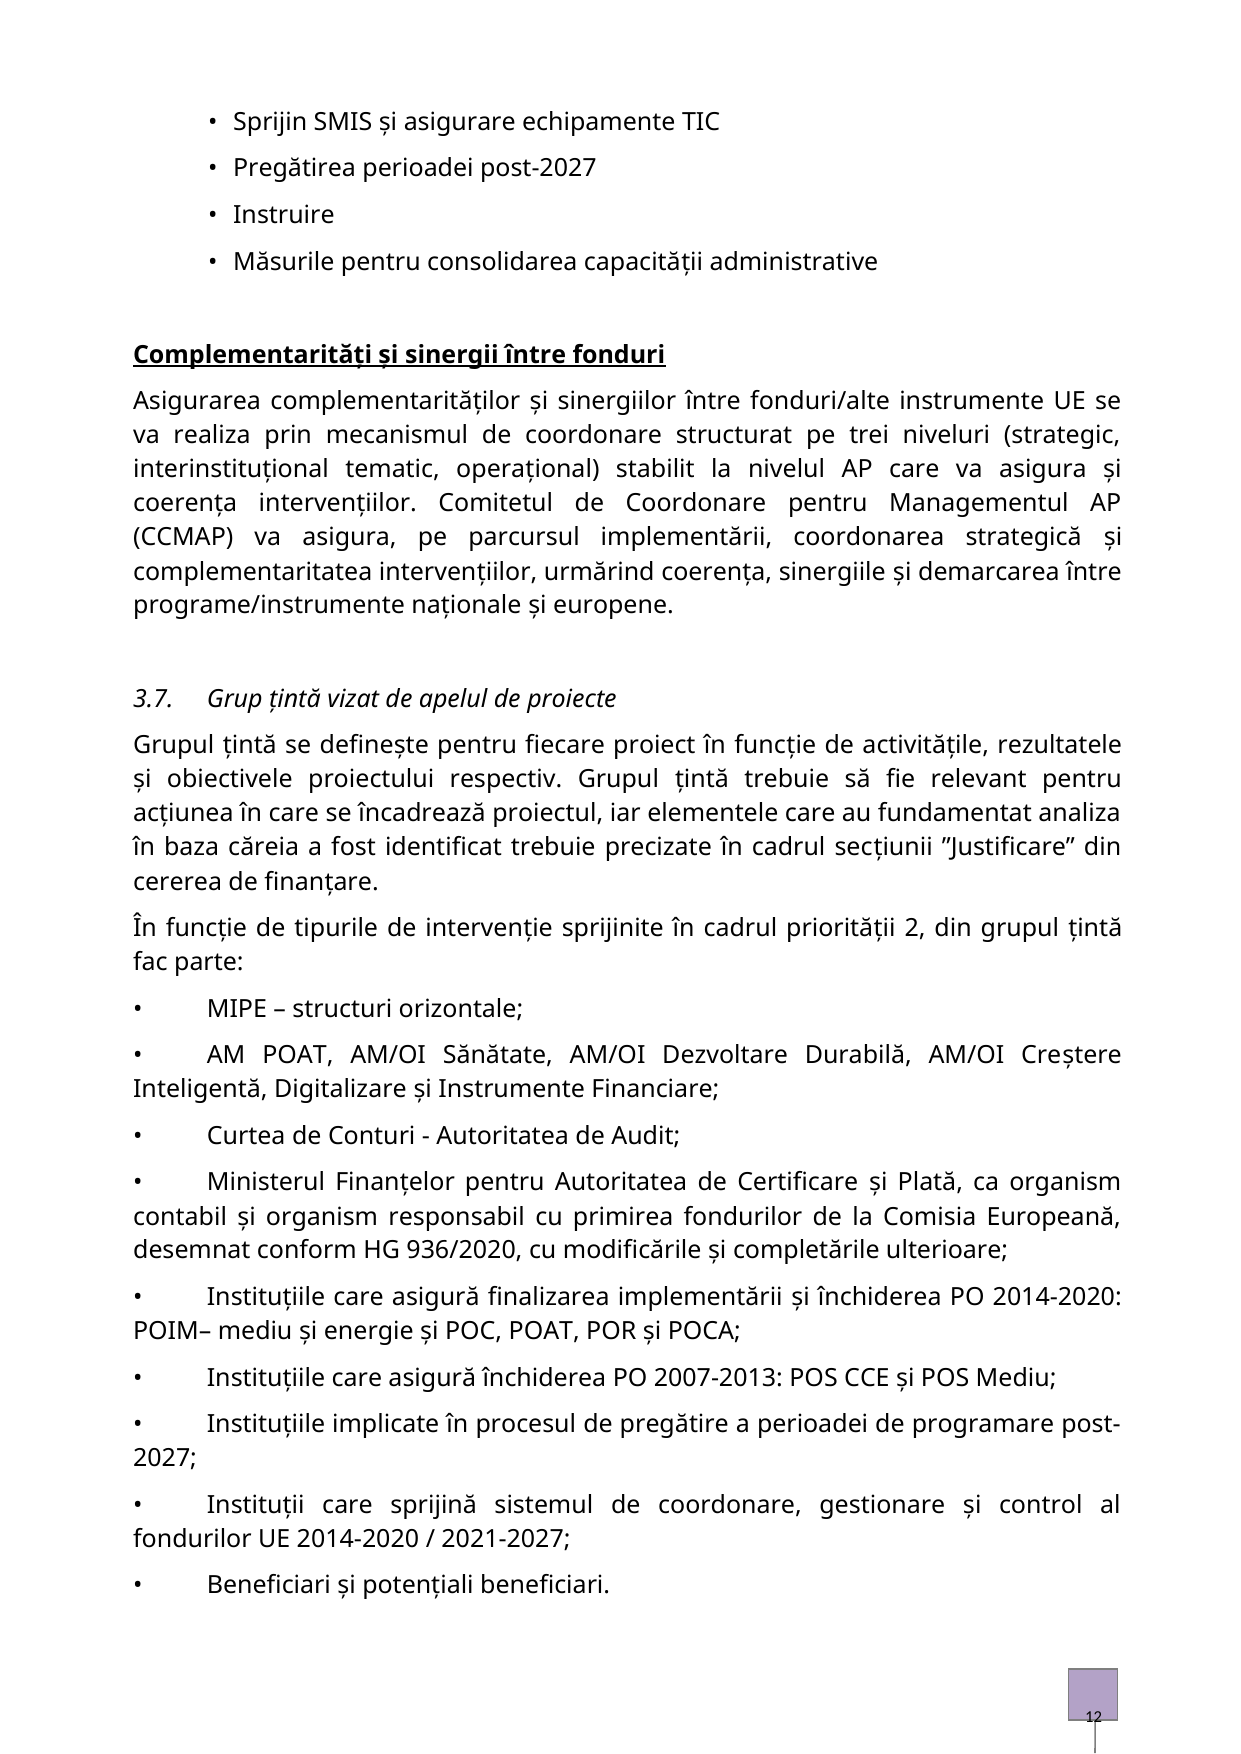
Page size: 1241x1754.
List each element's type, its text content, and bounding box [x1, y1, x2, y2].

text • Măsurile pentru consolidarea capacității administrative [208, 243, 1122, 277]
text • Instituțiile implicate în procesul de pregătire a perioadei de programare post-2027; [133, 1406, 1122, 1474]
text În funcție de tipurile de intervenție sprijinite în cadrul priorității 2, din grupul țintă fac parte: [133, 910, 1122, 978]
text • AM POAT, AM/OI Sănătate, AM/OI Dezvoltare Durabilă, AM/OI Creştere Inteligentă, Digitalizare şi Instrumente Financiare; [133, 1037, 1122, 1105]
text • Instituțiile care asigură finalizarea implementării şi închiderea PO 2014-2020: POIM– mediu și energie și POC, POAT, POR și POCA; [133, 1279, 1122, 1347]
text • Instituțiile care asigură închiderea PO 2007-2013: POS CCE și POS Mediu; [133, 1359, 1122, 1393]
text • Instruire [208, 197, 1122, 231]
text • Sprijin SMIS și asigurare echipamente TIC [208, 103, 1122, 137]
text Grupul țintă se definește pentru fiecare proiect în funcție de activitățile, rezultatele și obiectivele proiectului respectiv. Grupul țintă trebuie să fie relevant pentru acțiunea în care se încadrează proiectul, iar elementele care au fundamentat analiza în baza căreia a fost identificat trebuie precizate în cadrul secțiunii ”Justificare” din cererea de finanțare. [133, 727, 1122, 897]
text • Ministerul Finanțelor pentru Autoritatea de Certificare şi Plată, ca organism contabil şi organism responsabil cu primirea fondurilor de la Comisia Europeană, desemnat conform HG 936/2020, cu modificările și completările ulterioare; [133, 1164, 1122, 1266]
text Asigurarea complementarităților și sinergiilor între fonduri/alte instrumente UE se va realiza prin mecanismul de coordonare structurat pe trei niveluri (strategic, interinstituțional tematic, operațional) stabilit la nivelul AP care va asigura și coerența intervențiilor. Comitetul de Coordonare pentru Managementul AP (CCMAP) va asigura, pe parcursul implementării, coordonarea strategică şi complementaritatea intervențiilor, urmărind coerenţa, sinergiile şi demarcarea între programe/instrumente naţionale şi europene. [133, 383, 1122, 621]
text • Curtea de Conturi - Autoritatea de Audit; [133, 1117, 1122, 1152]
text • MIPE – structuri orizontale; [133, 990, 1122, 1024]
text • Beneficiari și potenţiali beneficiari. [133, 1567, 1122, 1601]
text • Instituții care sprijină sistemul de coordonare, gestionare și control al fondurilor UE 2014-2020 / 2021-2027; [133, 1487, 1122, 1555]
text Complementarităţi şi sinergii între fonduri [133, 336, 1122, 370]
text • Pregătirea perioadei post-2027 [208, 150, 1122, 184]
text 3.7. Grup țintă vizat de apelul de proiecte [133, 680, 1122, 714]
